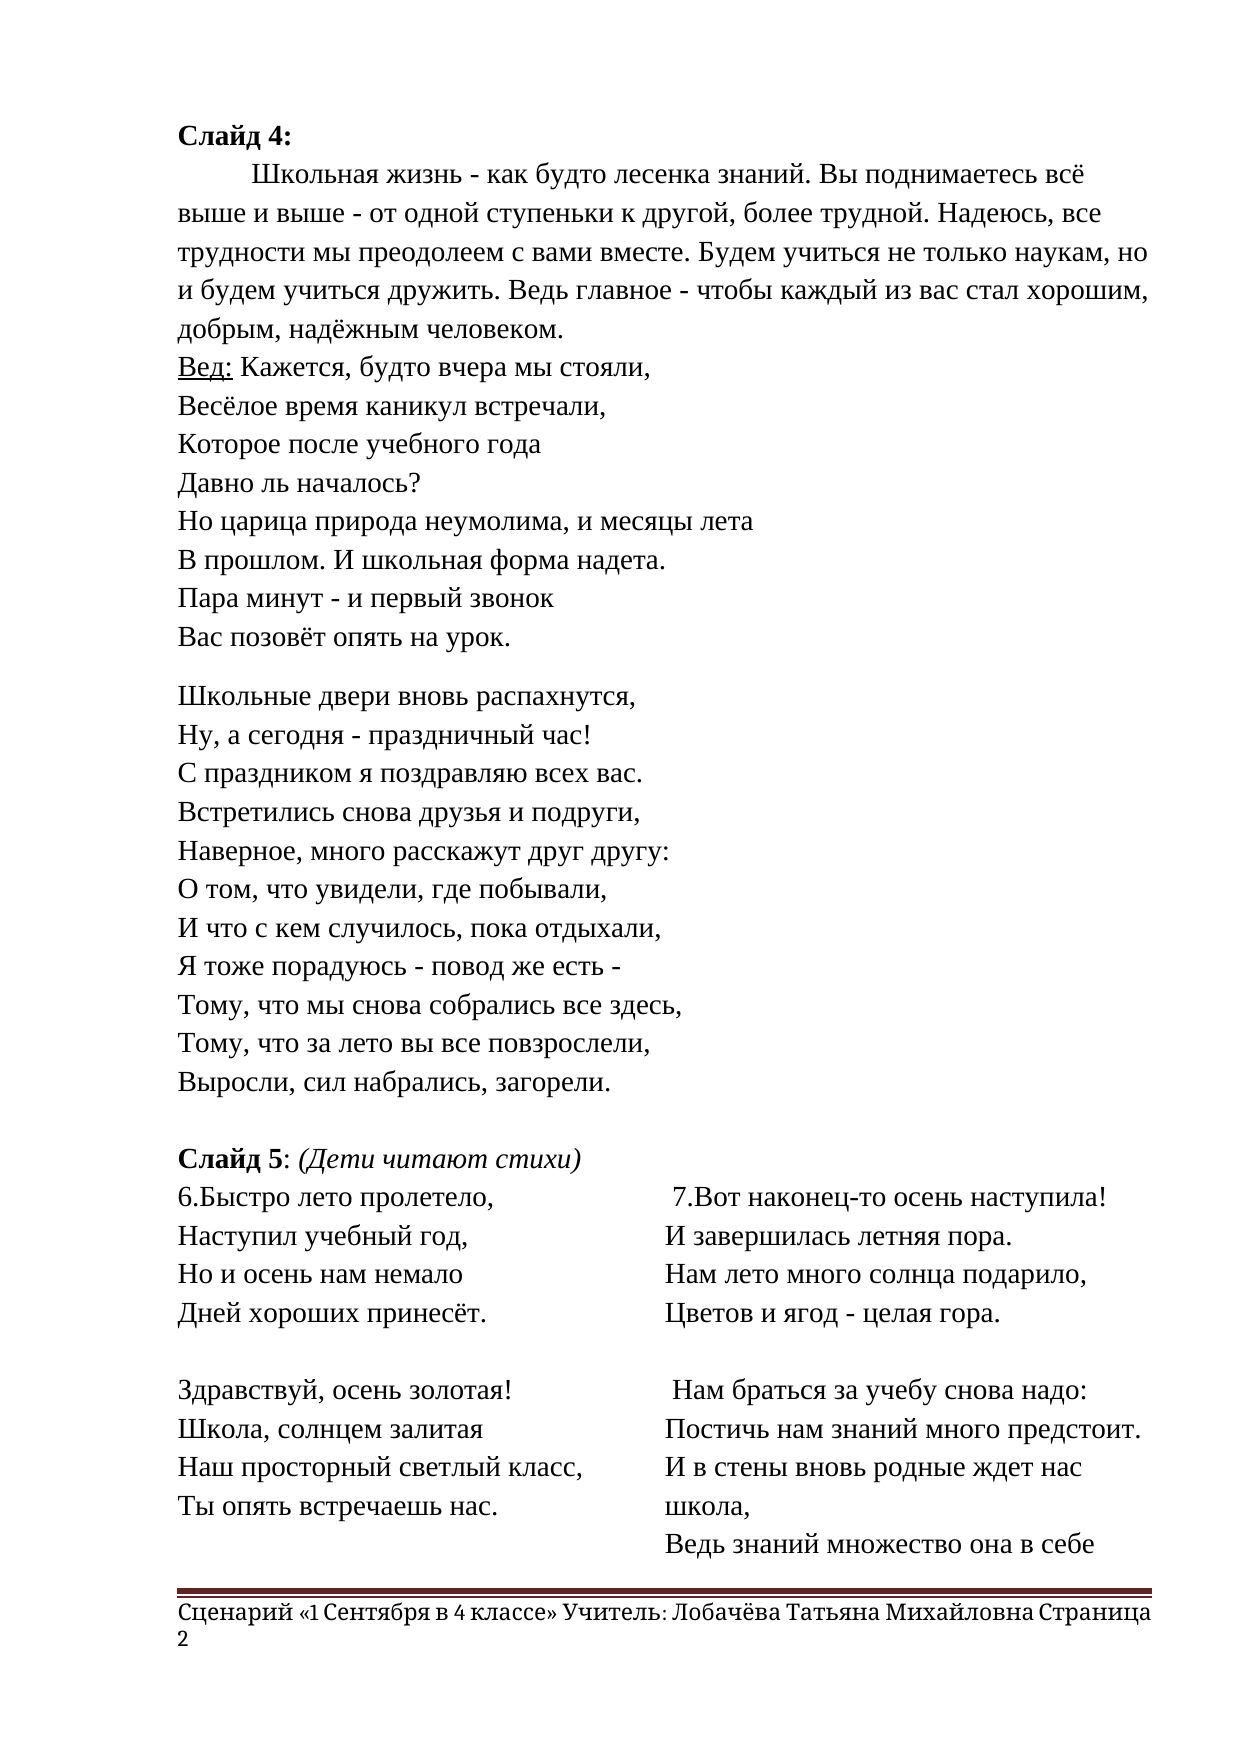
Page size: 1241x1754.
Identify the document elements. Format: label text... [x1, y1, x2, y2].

text 7.Вот наконец-то осень наступила! И завершилась летняя пора. Нам лето много солнца подарило, Цветов и ягод - целая гора. [664, 1179, 1152, 1329]
text Нам браться за учебу снова надо: Постичь нам знаний много предстоит. [664, 1334, 1152, 1444]
text Школьная жизнь - как будто лесенка знаний. Вы поднимаетесь всё выше и выше - от одной ступеньки к другой, более трудной. Надеюсь, все трудности мы преодолеем с вами вместе. Будем учиться не только наукам, но и будем учиться дружить. Ведь главное - чтобы каждый из вас стал хорошим, добрым, надёжным человеком. Вед: Кажется, будто вчера мы стояли, Весёлое время каникул встречали, Которое после учебного года Давно ль началось? Но царица природа неумолима, и месяцы лета В прошлом. И школьная форма надета. Пара минут - и первый звонок Вас позовёт опять на урок. [177, 157, 1152, 653]
subtitle Слайд 4: [177, 118, 1152, 152]
text 6.Быстро лето пролетело, Наступил учебный год, Но и осень нам немало Дней хороших принесёт. [177, 1179, 664, 1329]
text Здравствуй, осень золотая! Школа, солнцем залитая Наш просторный светлый класс, Ты опять встречаешь нас. [177, 1334, 664, 1521]
text Школьные двери вновь распахнутся, Ну, а сегодня - праздничный час! С праздником я поздравляю всех вас. Встретились снова друзья и подруги, Наверное, много расскажут друг другу: О том, что увидели, где побывали, И что с кем случилось, пока отдыхали, Я тоже порадуюсь - повод же есть - Тому, что мы снова собрались все здесь, Тому, что за лето вы все повзрослели, Выросли, сил набрались, загорели. Слайд 5: (Дети читают стихи) [177, 678, 1152, 1174]
